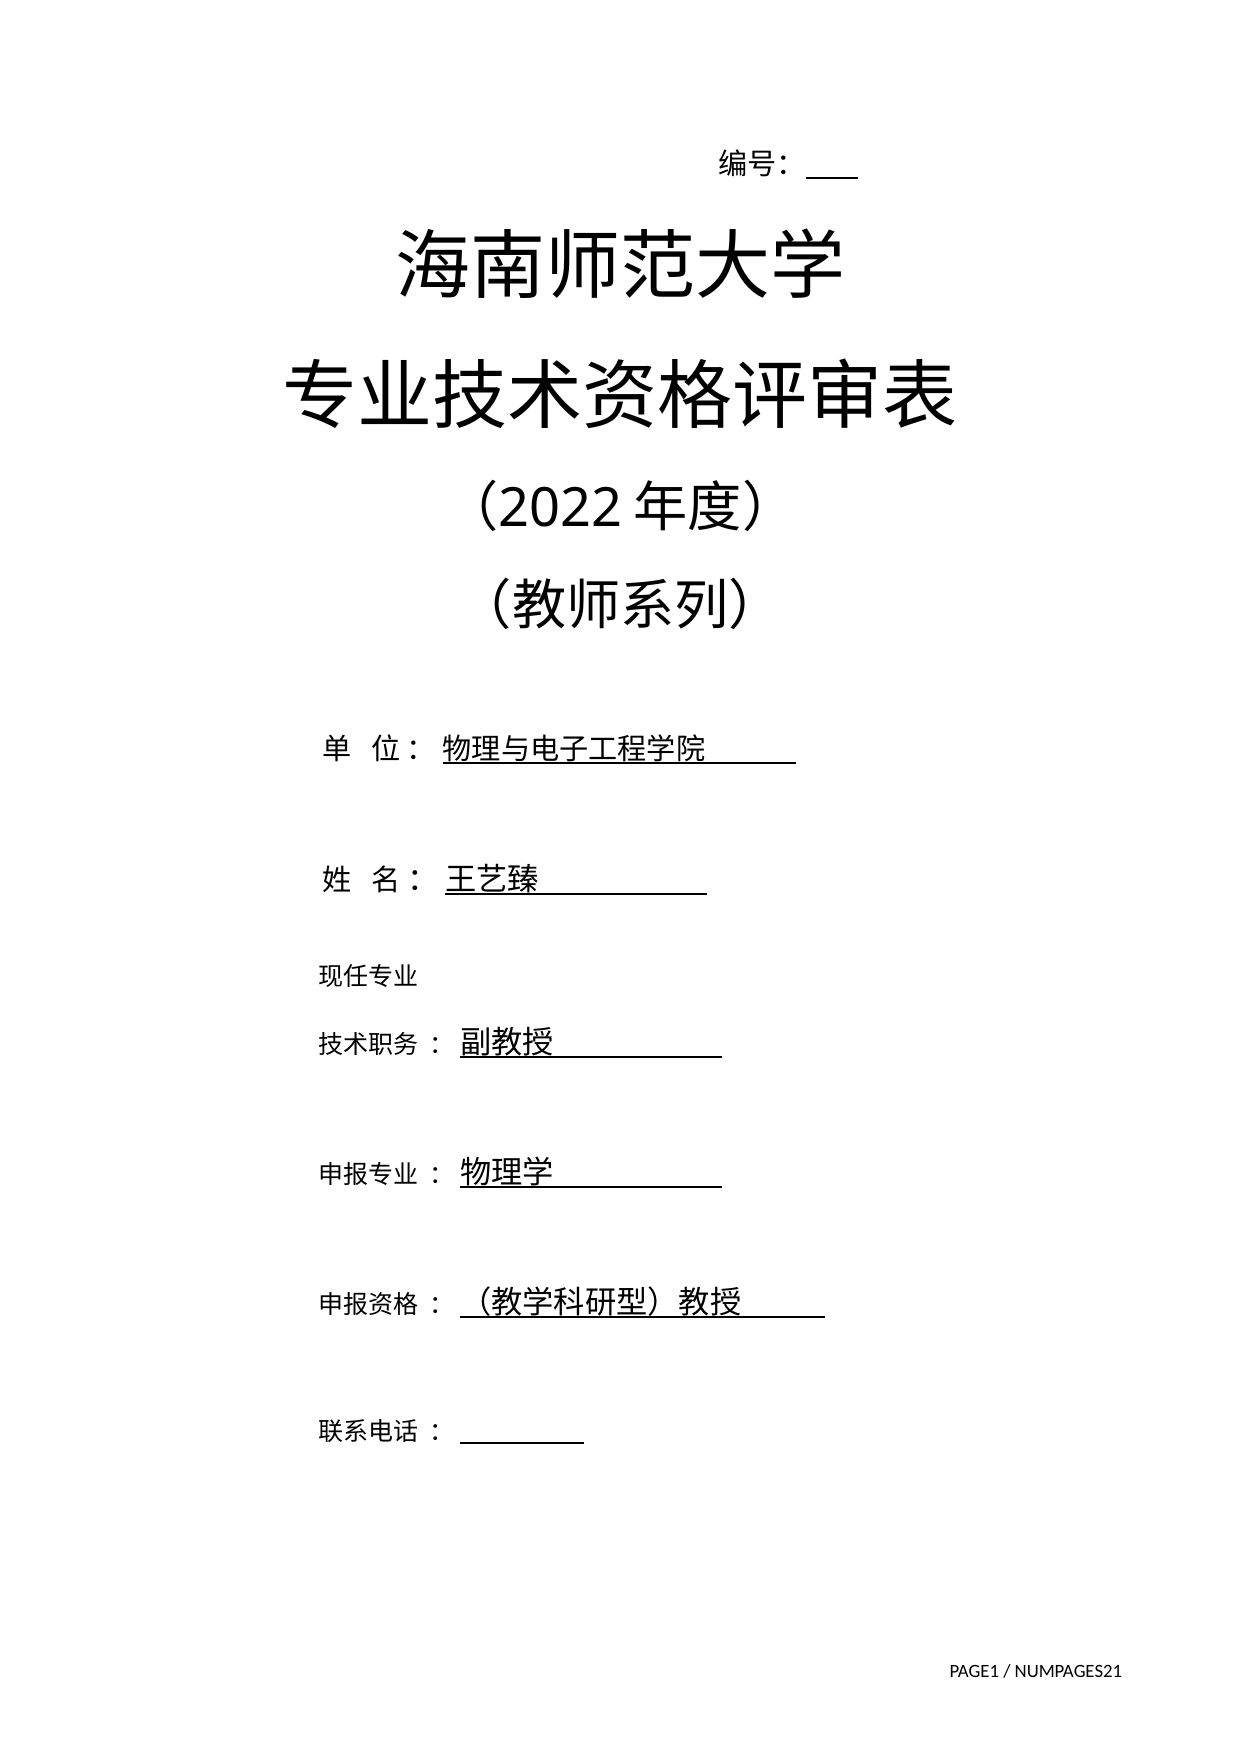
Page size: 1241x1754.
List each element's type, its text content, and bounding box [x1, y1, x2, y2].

text 海南师范大学 [118, 194, 1122, 324]
text 申报资格 ： （教学科研型）教授 [118, 1267, 1122, 1332]
text 编号： [118, 129, 1122, 194]
text 单 位 ： 物理与电子工程学院 [118, 714, 1122, 779]
text 现任专业 [118, 942, 1122, 1007]
text 专业技术资格评审表 [118, 324, 1122, 454]
text 联系电话 ： [118, 1397, 1122, 1462]
text 申报专业 ： 物理学 [118, 1137, 1122, 1202]
text 技术职务 ： 副教授 [118, 1007, 1122, 1072]
text （2022年度） [118, 454, 1122, 552]
text （教师系列） [118, 552, 1122, 649]
text 姓 名 ： 王艺臻 [118, 844, 1122, 909]
